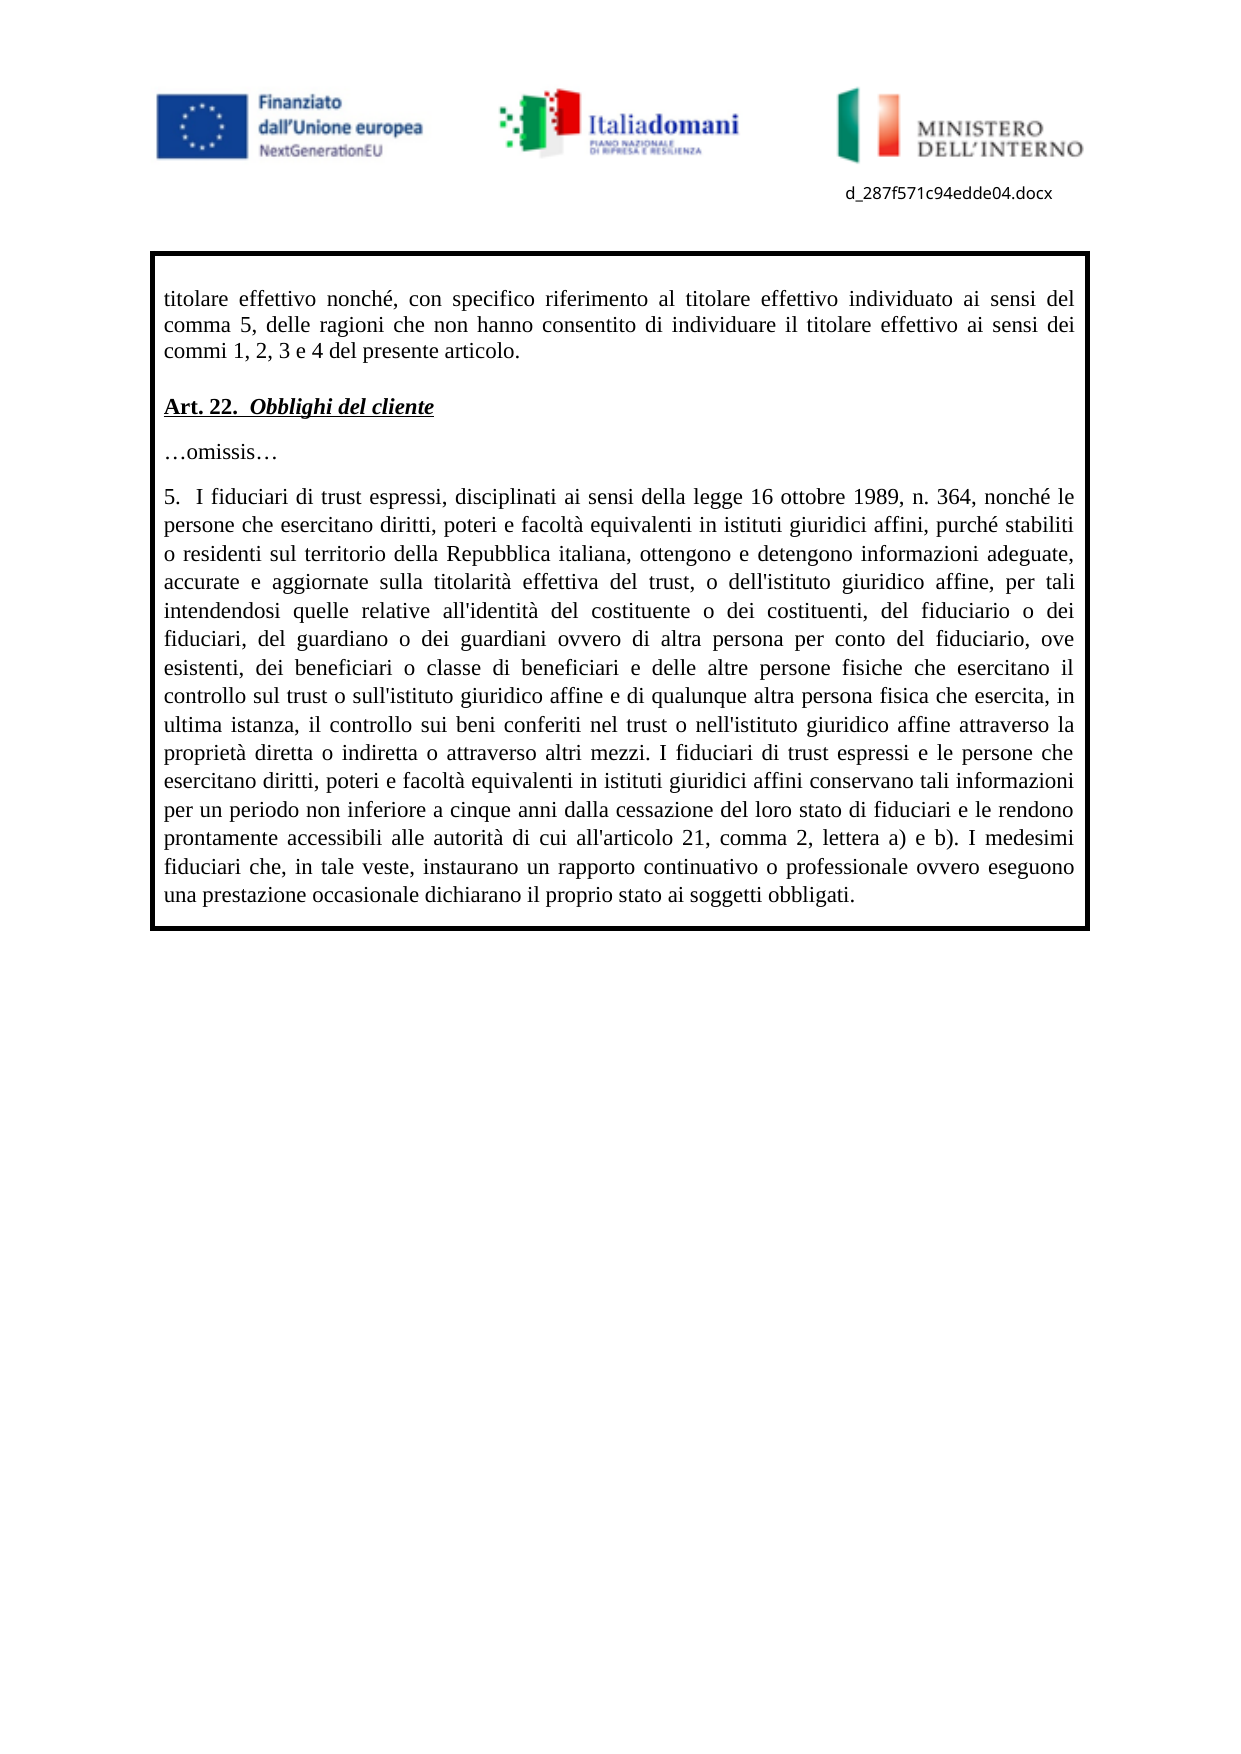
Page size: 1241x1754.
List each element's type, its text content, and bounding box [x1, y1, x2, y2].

picture [150, 82, 1090, 182]
